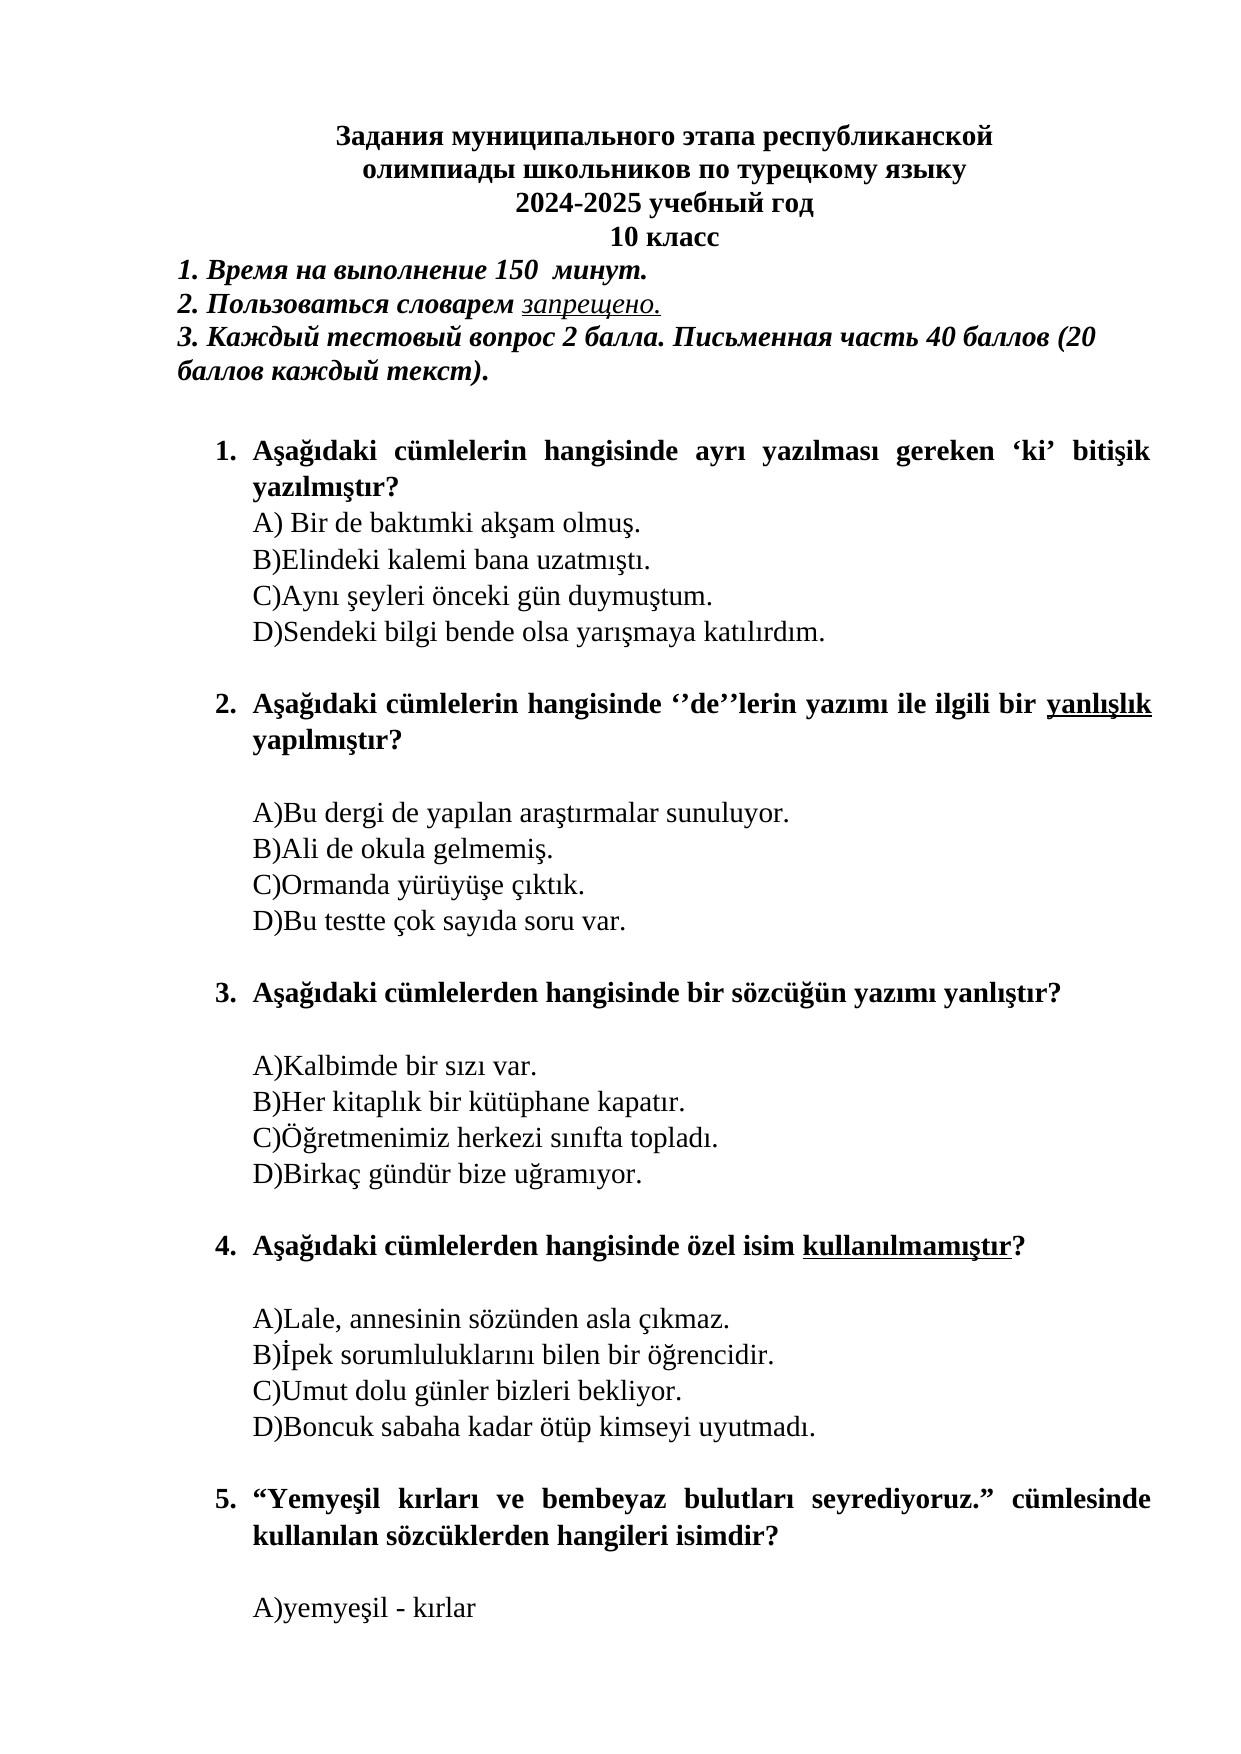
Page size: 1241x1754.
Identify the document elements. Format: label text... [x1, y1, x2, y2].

text Задания муниципального этапа республиканской [177, 118, 1152, 152]
list В)Ali de okula gelmemiş. [252, 831, 1152, 864]
list В)Her kitaplık bir kütüphane kapatır. [252, 1084, 1152, 1117]
list D)Birkaç gündür bize uğramıyor. [252, 1156, 1152, 1190]
list D)Sendeki bilgi bende olsa yarışmaya katılırdım. [252, 614, 1152, 648]
text 1. Время на выполнение 150 минут. [177, 252, 1152, 286]
list А)Kalbimde bir sızı var. [252, 1048, 1152, 1081]
list Aşağıdaki cümlelerin hangisinde ayrı yazılması gereken ‘ki’ bitişik yazılmıştır? [215, 433, 1152, 503]
list А)yemyeşil - kırlar [252, 1590, 1152, 1623]
list Aşağıdaki cümlelerden hangisinde bir sözcüğün yazımı yanlıştır? [215, 976, 1152, 1009]
list С)Ormanda yürüyüşe çıktık. [252, 867, 1152, 901]
text 3. Каждый тестовый вопрос 2 балла. Письменная часть 40 баллов (20 баллов каждый текст). [177, 319, 1152, 386]
list А)Bu dergi de yapılan araştırmalar sunuluyor. [252, 795, 1152, 828]
list Aşağıdaki cümlelerin hangisinde ‘’de’’lerin yazımı ile ilgili bir yanlışlık yapılmıştır? [215, 686, 1152, 756]
list Aşağıdaki cümlelerden hangisinde özel isim kullanılmamıştır? [215, 1228, 1152, 1262]
list В)İpek sorumluluklarını bilen bir öğrencidir. [252, 1337, 1152, 1371]
list С)Öğretmenimiz herkezi sınıfta topladı. [252, 1120, 1152, 1154]
list А) Bir de baktımki akşam olmuş. [252, 506, 1152, 539]
list “Yemyeşil kırları ve bembeyaz bulutları seyrediyoruz.” cümlesinde kullanılan sözcüklerden hangileri isimdir? [215, 1482, 1152, 1551]
text олимпиады школьников по турецкому языку [177, 152, 1152, 185]
list А)Lale, annesinin sözünden asla çıkmaz. [252, 1301, 1152, 1334]
list С)Aynı şeyleri önceki gün duymuştum. [252, 578, 1152, 611]
list D)Bu testte çok sayıda soru var. [252, 903, 1152, 937]
list С)Umut dolu günler bizleri bekliyor. [252, 1373, 1152, 1407]
list D)Boncuk sabaha kadar ötüp kimseyi uyutmadı. [252, 1409, 1152, 1443]
text 10 класс [177, 219, 1152, 252]
list В)Elindeki kalemi bana uzatmıştı. [252, 542, 1152, 575]
text 2024-2025 учебный год [177, 185, 1152, 219]
text 2. Пользоваться словарем запрещено. [177, 286, 1152, 319]
